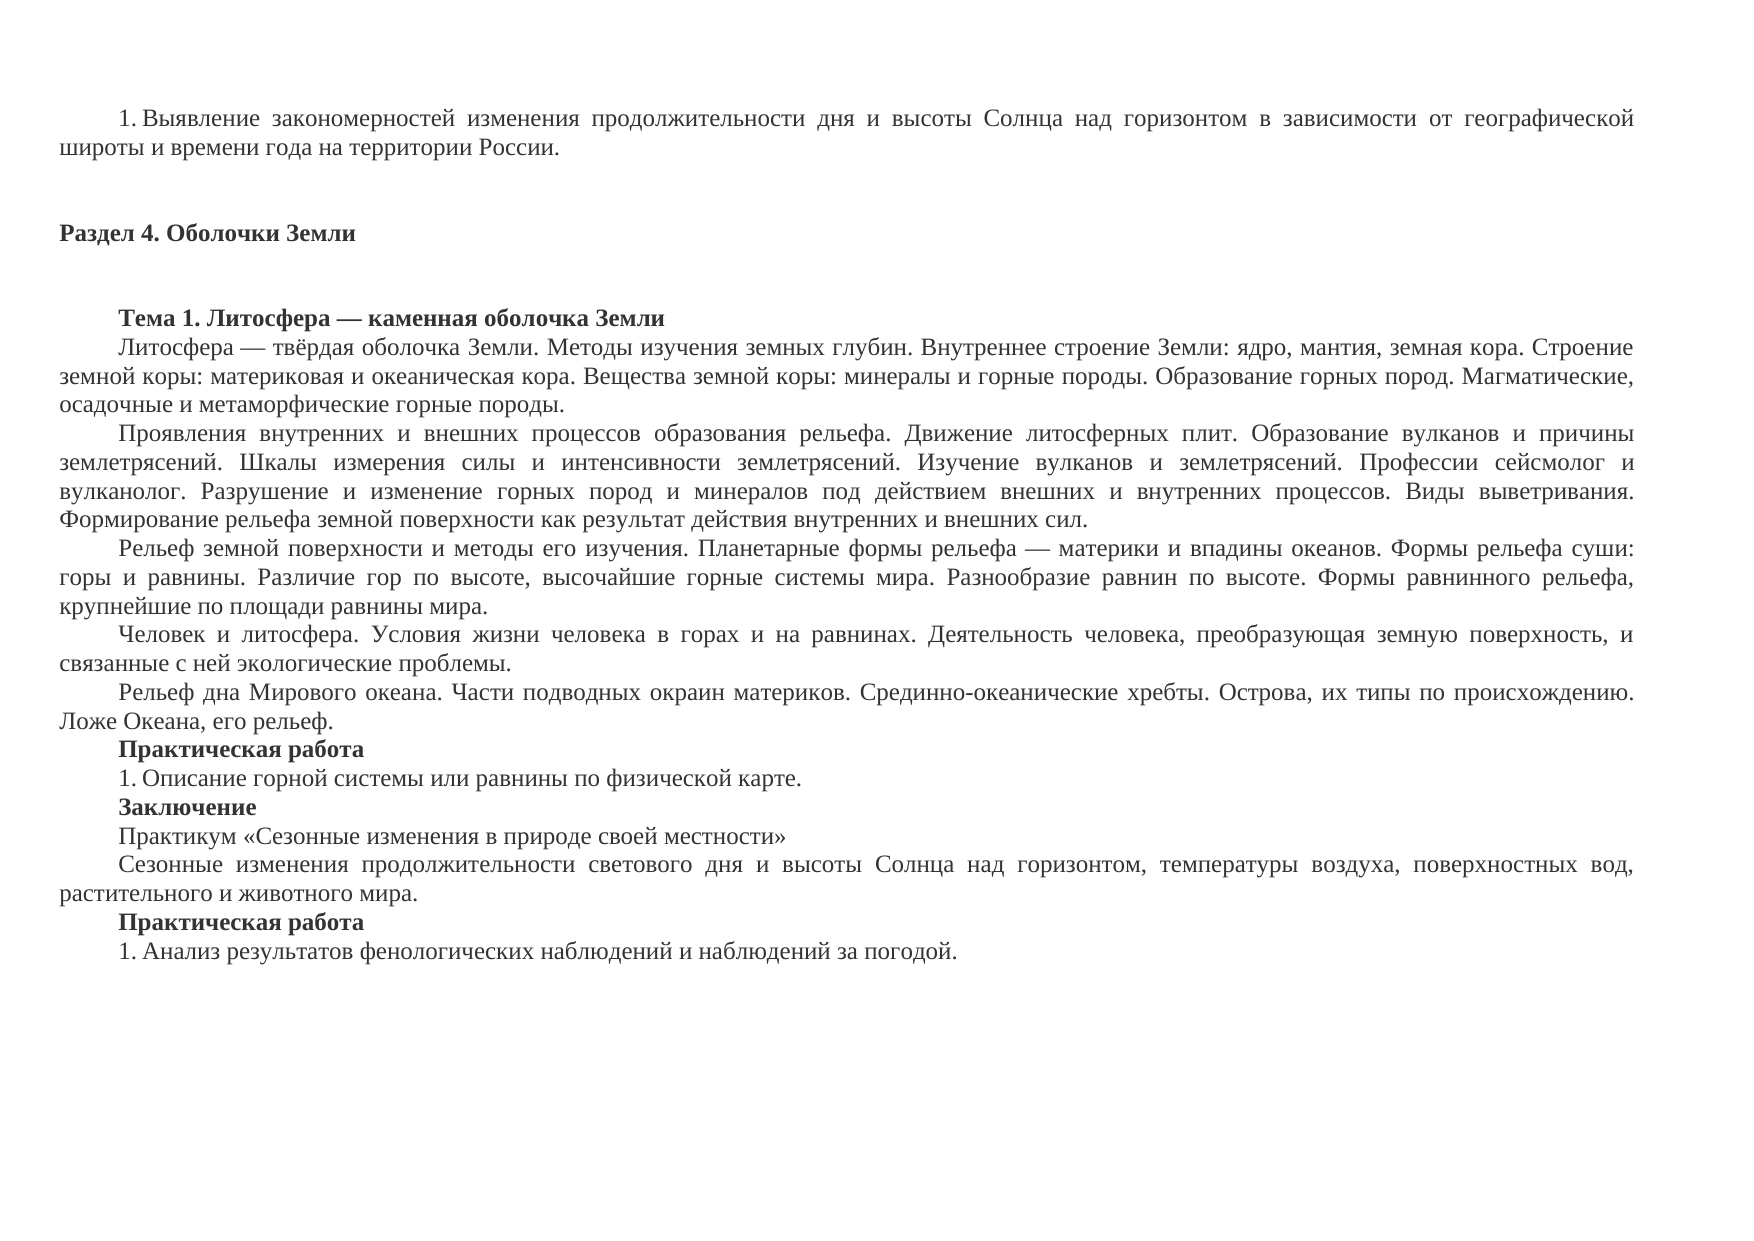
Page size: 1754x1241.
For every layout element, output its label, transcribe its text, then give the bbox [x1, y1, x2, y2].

text Проявления внутренних и внешних процессов образования рельефа. Движение литосферных плит. Образование вулканов и причины землетрясений. Шкалы измерения силы и интенсивности землетрясений. Изучение вулканов и землетрясений. Профессии сейсмолог и вулканолог. Разрушение и изменение горных пород и минералов под действием внешних и внутренних процессов. Виды выветривания. Формирование рельефа земной поверхности как результат действия внутренних и внешних сил. [59, 418, 1636, 533]
text Тема 1. Литосфера — каменная оболочка Земли [59, 303, 1636, 332]
text Раздел 4. Оболочки Земли [59, 218, 1636, 246]
text Практическая работа [59, 907, 1636, 936]
text 1. Анализ результатов фенологических наблюдений и наблюдений за погодой. [59, 936, 1636, 964]
text Практикум «Сезонные изменения в природе своей местности» [59, 821, 1636, 849]
text Сезонные изменения продолжительности светового дня и высоты Солнца над горизонтом, температуры воздуха, поверхностных вод, растительного и животного мира. [59, 849, 1636, 907]
text Рельеф дна Мирового океана. Части подводных окраин материков. Срединно-океанические хребты. Острова, их типы по происхождению. Ложе Океана, его рельеф. [59, 677, 1636, 734]
text 1. Описание горной системы или равнины по физической карте. [59, 763, 1636, 792]
text Рельеф земной поверхности и методы его изучения. Планетарные формы рельефа — материки и впадины океанов. Формы рельефа суши: горы и равнины. Различие гор по высоте, высочайшие горные системы мира. Разнообразие равнин по высоте. Формы равнинного рельефа, крупнейшие по площади равнины мира. [59, 533, 1636, 619]
text Литосфера — твёрдая оболочка Земли. Методы изучения земных глубин. Внутреннее строение Земли: ядро, мантия, земная кора. Строение земной коры: материковая и океаническая кора. Вещества земной коры: минералы и горные породы. Образование горных пород. Магматические, осадочные и метаморфические горные породы. [59, 332, 1636, 418]
text Заключение [59, 792, 1636, 821]
text 1. Выявление закономерностей изменения продолжительности дня и высоты Солнца над горизонтом в зависимости от географической широты и времени года на территории России. [59, 103, 1636, 161]
text Человек и литосфера. Условия жизни человека в горах и на равнинах. Деятельность человека, преобразующая земную поверхность, и связанные с ней экологические проблемы. [59, 619, 1636, 677]
text Практическая работа [59, 734, 1636, 763]
